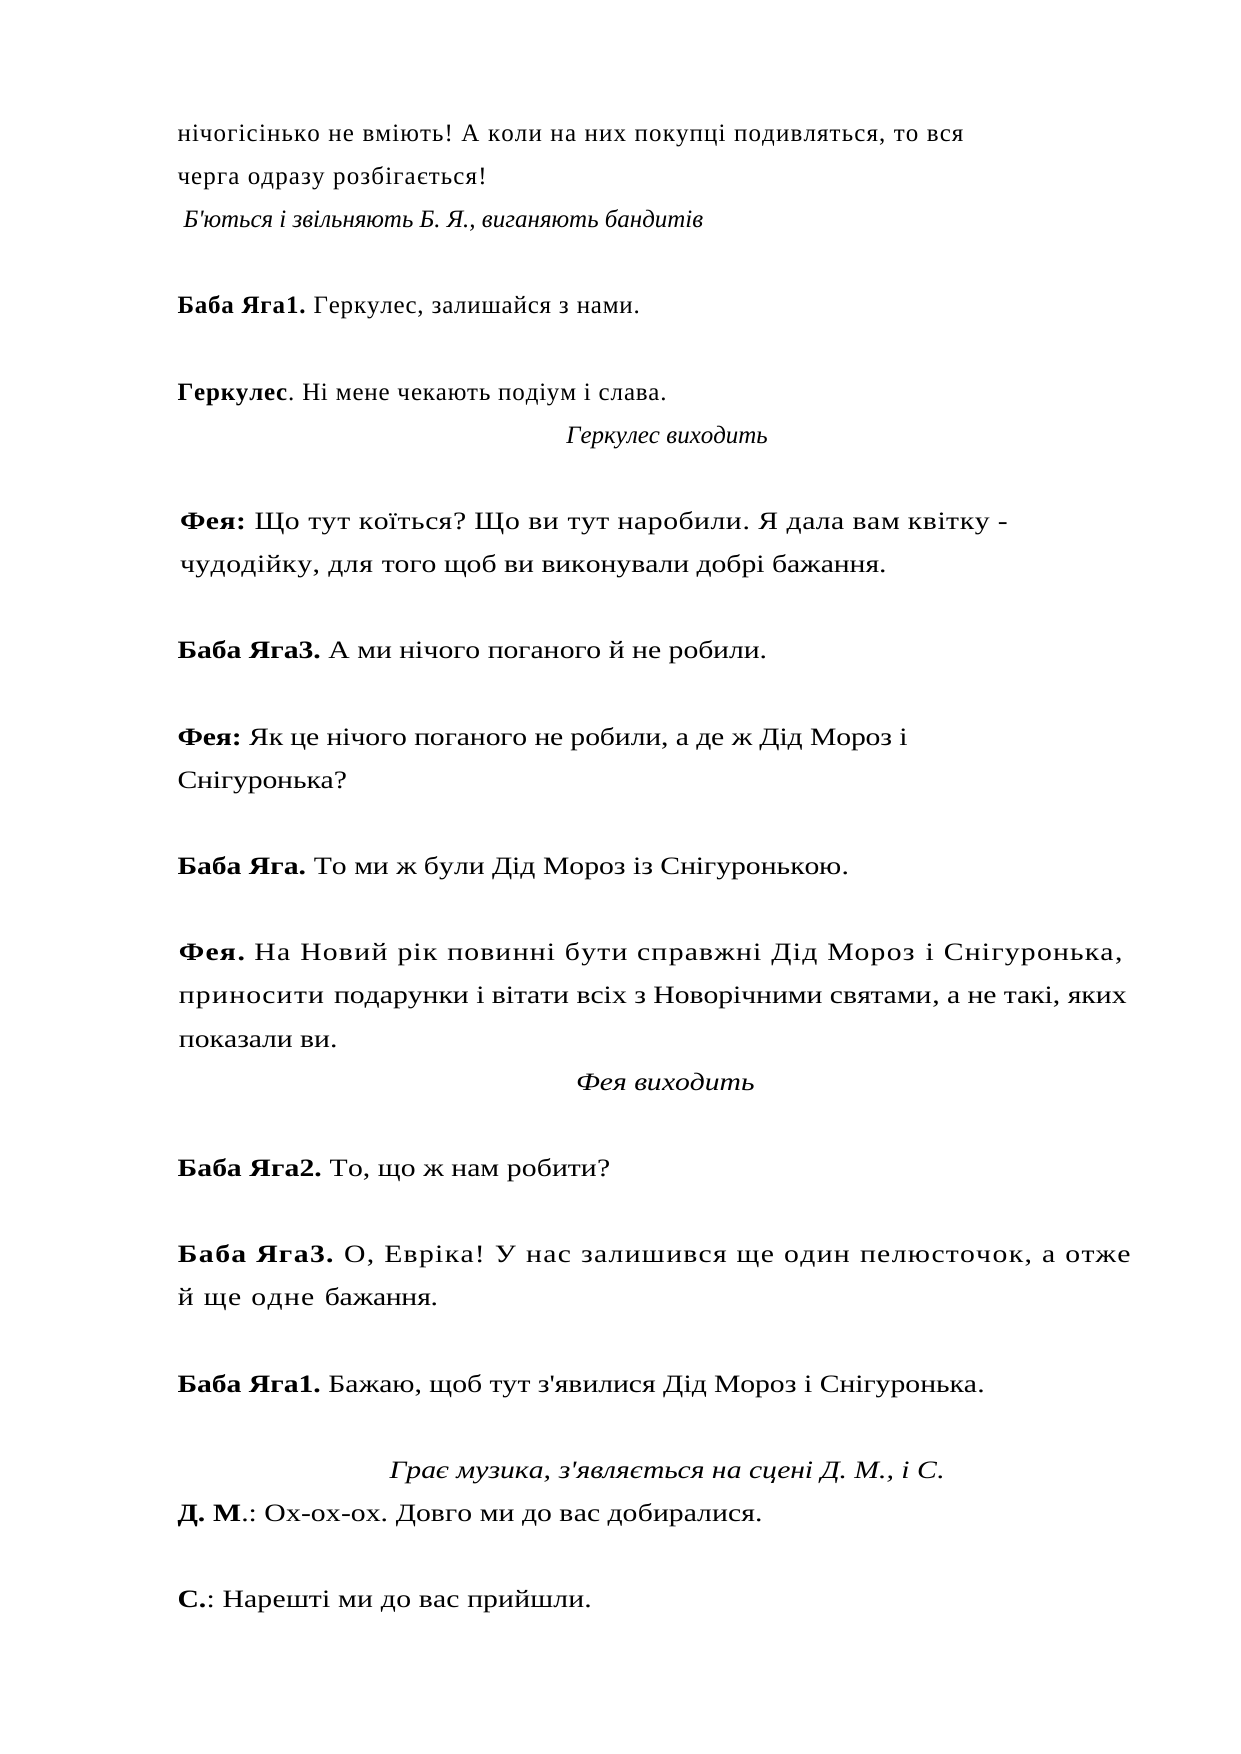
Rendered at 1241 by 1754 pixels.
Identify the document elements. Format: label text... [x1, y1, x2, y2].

text Баба Яга1. Геркулес, залишайся з нами. [177, 291, 1083, 319]
text Баба Яга3. А ми нічого поганого й не робили. [177, 636, 1152, 664]
text Б'ються і звільняють Б. Я., виганяють бандитів [183, 204, 1152, 233]
text Фея. На Новий рік повинні бути справжні Дід Мороз і Снігуронька, приносити подарунки і вітати всіх з Новорічними святами, а не такі, яких показали ви. [179, 937, 1152, 1052]
text Баба Яга. То ми ж були Дід Мороз із Снігуронькою. [177, 851, 1008, 880]
text Баба Яга3. О, Евріка! У нас залишився ще один пелюсточок, а отже й ще одне бажання. [178, 1239, 1152, 1311]
text Фея: Як це нічого поганого не робили, а де ж Дід Мороз і Снігуронька? [177, 722, 1008, 794]
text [177, 118, 1008, 190]
text Грає музика, з'являється на сцені Д. М., і С. [177, 1455, 1156, 1484]
text Баба Яга1. Бажаю, щоб тут з'явилися Дід Мороз і Снігуронька. [177, 1369, 1156, 1397]
text Геркулес виходить [182, 420, 1152, 449]
text Баба Яга2. То, що ж нам робити? [177, 1153, 1152, 1182]
text С.: Нарешті ми до вас прийшли. [177, 1584, 912, 1613]
text Геркулес. Ні мене чекають подіум і слава. [177, 377, 1083, 406]
text Д. М.: Ох-ох-ох. Довго ми до вас добиралися. [177, 1498, 912, 1527]
text Фея виходить [179, 1067, 1152, 1096]
text Фея: Що тут коїться? Що ви тут наробили. Я дала вам квітку - чудодійку, для того щоб ви виконували добрі бажання. [180, 506, 1152, 578]
